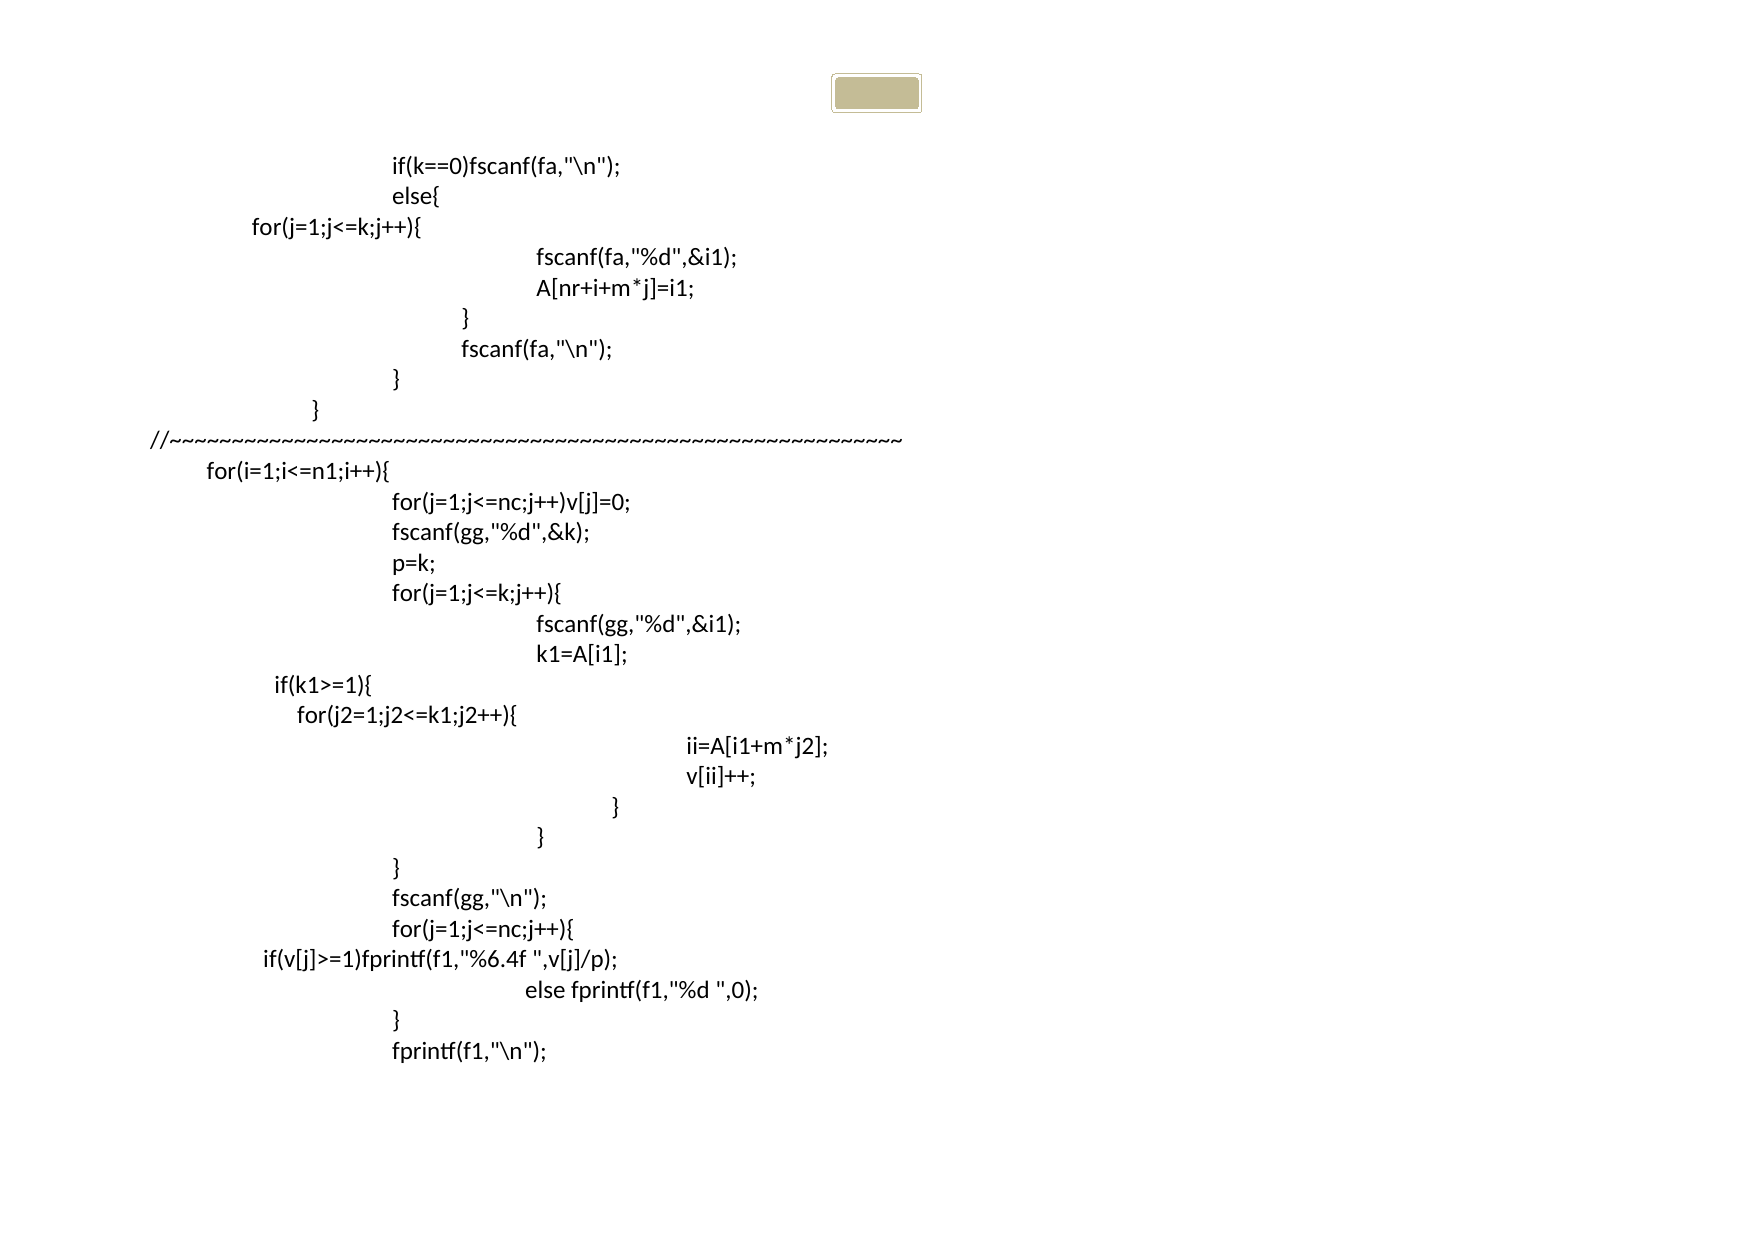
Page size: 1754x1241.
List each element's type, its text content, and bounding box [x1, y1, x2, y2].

text fscanf(fa,"\n"); [150, 333, 1604, 364]
text } [150, 1004, 1604, 1035]
text if(v[j]>=1)fprintf(f1,"%6.4f ",v[j]/p); [150, 943, 1604, 974]
text if(k==0)fscanf(fa,"\n"); [150, 150, 1604, 181]
text } [150, 791, 1604, 821]
text } [150, 821, 1604, 852]
text if(k1>=1){ [150, 669, 1604, 699]
text } [150, 303, 1604, 333]
text for(j=1;j<=nc;j++)v[j]=0; [150, 486, 1604, 516]
text fscanf(gg,"\n"); [150, 882, 1604, 913]
text fscanf(gg,"%d",&k); [150, 516, 1604, 547]
text k1=A[i1]; [150, 638, 1604, 669]
text fprintf(f1,"\n"); [150, 1035, 1604, 1066]
text A[nr+i+m*j]=i1; [150, 272, 1604, 303]
text //~~~~~~~~~~~~~~~~~~~~~~~~~~~~~~~~~~~~~~~~~~~~~~~~~~~~~~~~~~~ [150, 425, 1604, 455]
text fscanf(gg,"%d",&i1); [150, 608, 1604, 638]
text ii=A[i1+m*j2]; [150, 730, 1604, 760]
text else{ [150, 181, 1604, 211]
text else fprintf(f1,"%d ",0); [150, 974, 1604, 1004]
text for(j=1;j<=nc;j++){ [150, 913, 1604, 943]
text for(j=1;j<=k;j++){ [150, 211, 1604, 242]
text p=k; [150, 547, 1604, 577]
text } [150, 852, 1604, 882]
text for(i=1;i<=n1;i++){ [150, 455, 1604, 486]
text for(j=1;j<=k;j++){ [150, 577, 1604, 608]
text v[ii]++; [150, 760, 1604, 791]
text fscanf(fa,"%d",&i1); [150, 242, 1604, 272]
text for(j2=1;j2<=k1;j2++){ [150, 699, 1604, 730]
text } [150, 394, 1604, 425]
text } [150, 364, 1604, 394]
